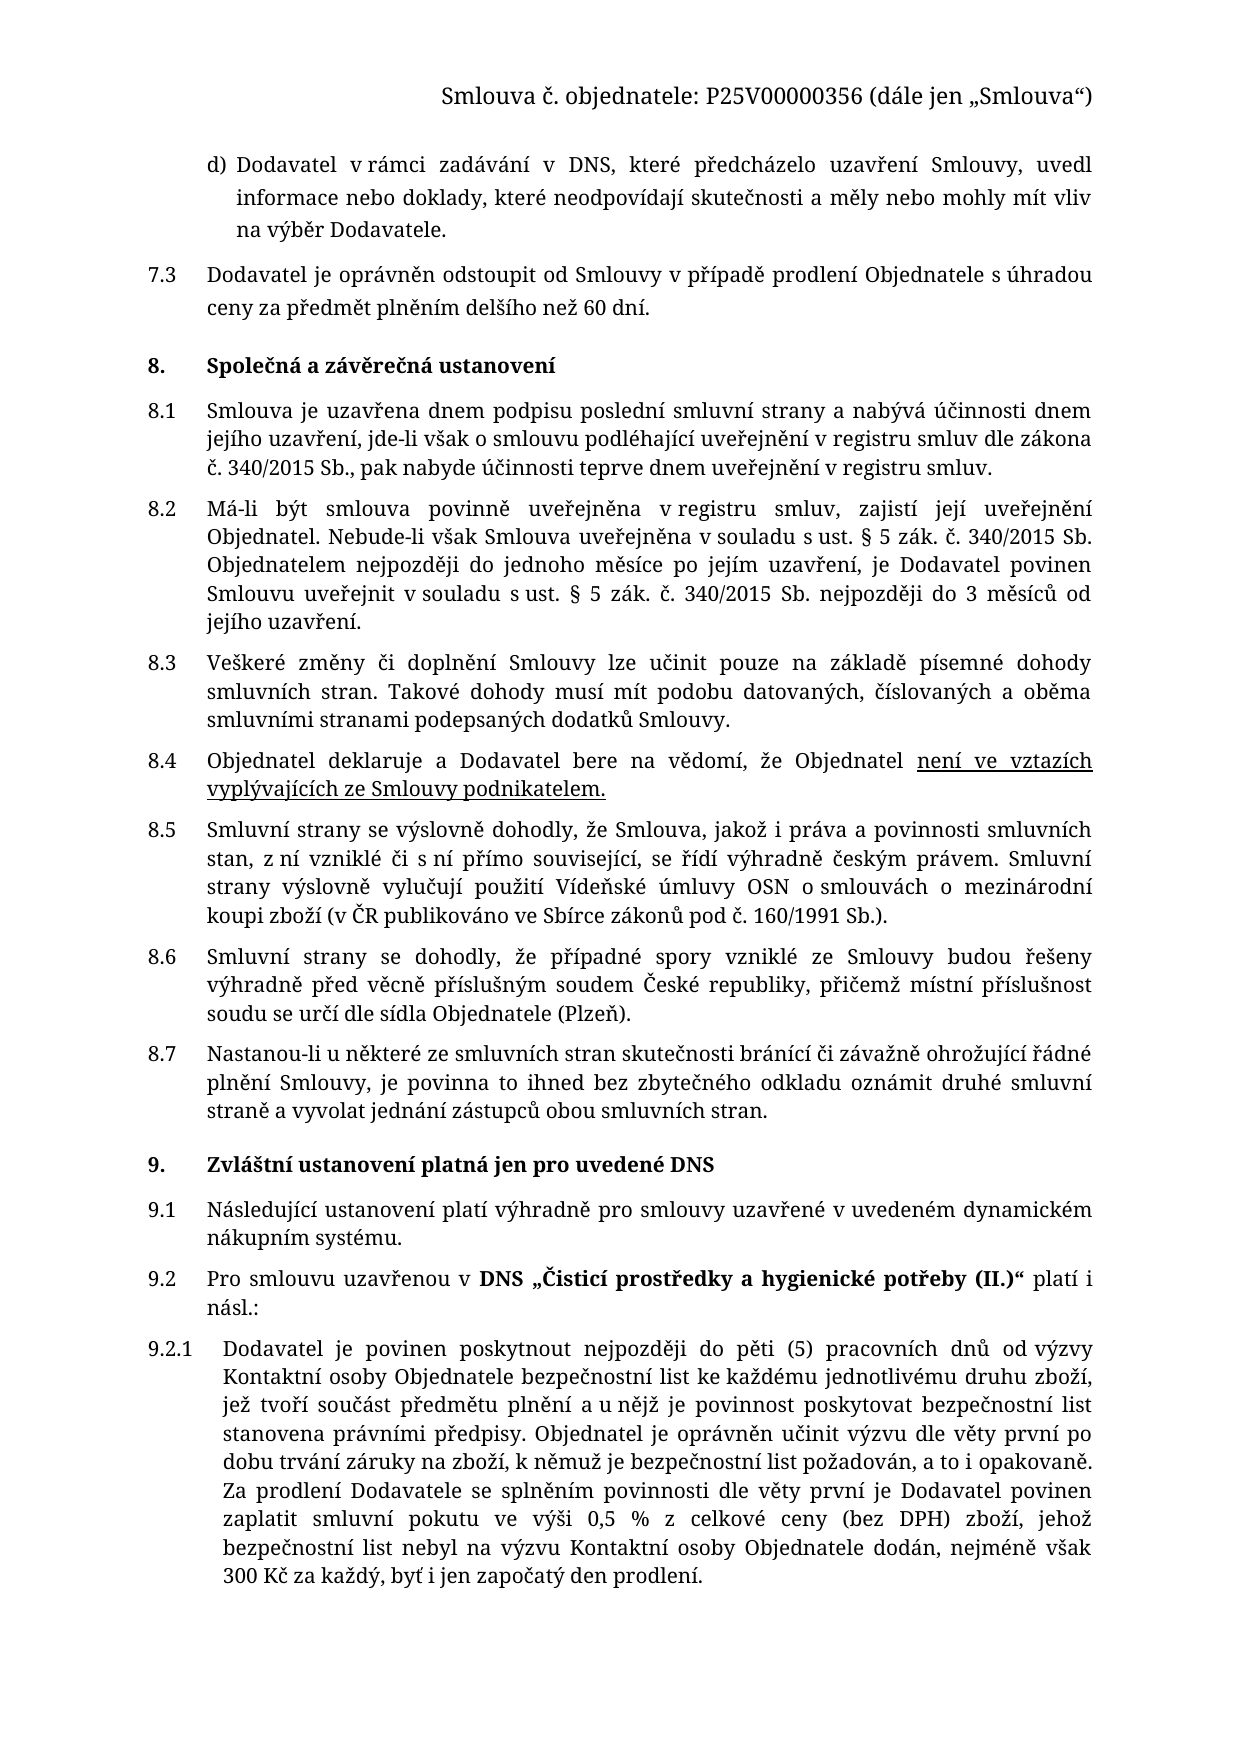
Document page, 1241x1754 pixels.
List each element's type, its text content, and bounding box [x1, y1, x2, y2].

list Objednatel deklaruje a Dodavatel bere na vědomí, že Objednatel není ve vztazích vyplývajících ze Smlouvy podnikatelem. [148, 746, 1093, 803]
list Smluvní strany se dohodly, že případné spory vzniklé ze Smlouvy budou řešeny výhradně před věcně příslušným soudem České republiky, přičemž místní příslušnost soudu se určí dle sídla Objednatele (Plzeň). [148, 942, 1093, 1027]
list Pro smlouvu uzavřenou v DNS „Čisticí prostředky a hygienické potřeby (II.)“ platí i násl.: [148, 1264, 1093, 1321]
list Smlouva je uzavřena dnem podpisu poslední smluvní strany a nabývá účinnosti dnem jejího uzavření, jde-li však o smlouvu podléhající uveřejnění v registru smluv dle zákona č. 340/2015 Sb., pak nabyde účinnosti teprve dnem uveřejnění v registru smluv. [148, 396, 1093, 481]
list Dodavatel v rámci zadávání v DNS, které předcházelo uzavření Smlouvy, uvedl informace nebo doklady, které neodpovídají skutečnosti a měly nebo mohly mít vliv na výběr Dodavatele. [207, 150, 1093, 244]
list Má-li být smlouva povinně uveřejněna v registru smluv, zajistí její uveřejnění Objednatel. Nebude-li však Smlouva uveřejněna v souladu s ust. § 5 zák. č. 340/2015 Sb. Objednatelem nejpozději do jednoho měsíce po jejím uzavření, je Dodavatel povinen Smlouvu uveřejnit v souladu s ust. § 5 zák. č. 340/2015 Sb. nejpozději do 3 měsíců od jejího uzavření. [148, 494, 1093, 636]
list Nastanou-li u některé ze smluvních stran skutečnosti bránící či závažně ohrožující řádné plnění Smlouvy, je povinna to ihned bez zbytečného odkladu oznámit druhé smluvní straně a vyvolat jednání zástupců obou smluvních stran. [148, 1039, 1093, 1125]
list Veškeré změny či doplnění Smlouvy lze učinit pouze na základě písemné dohody smluvních stran. Takové dohody musí mít podobu datovaných, číslovaných a oběma smluvními stranami podepsaných dodatků Smlouvy. [148, 648, 1093, 734]
list Smluvní strany se výslovně dohodly, že Smlouva, jakož i práva a povinnosti smluvních stan, z ní vzniklé či s ní přímo související, se řídí výhradně českým právem. Smluvní strany výslovně vylučují použití Vídeňské úmluvy OSN o smlouvách o mezinárodní koupi zboží (v ČR publikováno ve Sbírce zákonů pod č. 160/1991 Sb.). [148, 816, 1093, 929]
list Zvláštní ustanovení platná jen pro uvedené DNS [148, 1150, 1093, 1178]
list Společná a závěrečná ustanovení [148, 351, 1093, 379]
list Dodavatel je oprávněn odstoupit od Smlouvy v případě prodlení Objednatele s úhradou ceny za předmět plněním delšího než 60 dní. [148, 261, 1093, 322]
list Následující ustanovení platí výhradně pro smlouvy uzavřené v uvedeném dynamickém nákupním systému. [148, 1195, 1093, 1252]
list Dodavatel je povinen poskytnout nejpozději do pěti (5) pracovních dnů od výzvy Kontaktní osoby Objednatele bezpečnostní list ke každému jednotlivému druhu zboží, jež tvoří součást předmětu plnění a u nějž je povinnost poskytovat bezpečnostní list stanovena právními předpisy. Objednatel je oprávněn učinit výzvu dle věty první po dobu trvání záruky na zboží, k němuž je bezpečnostní list požadován, a to i opakovaně. Za prodlení Dodavatele se splněním povinnosti dle věty první je Dodavatel povinen zaplatit smluvní pokutu ve výši 0,5 % z celkové ceny (bez DPH) zboží, jehož bezpečnostní list nebyl na výzvu Kontaktní osoby Objednatele dodán, nejméně však 300 Kč za každý, byť i jen započatý den prodlení. [148, 1334, 1093, 1590]
